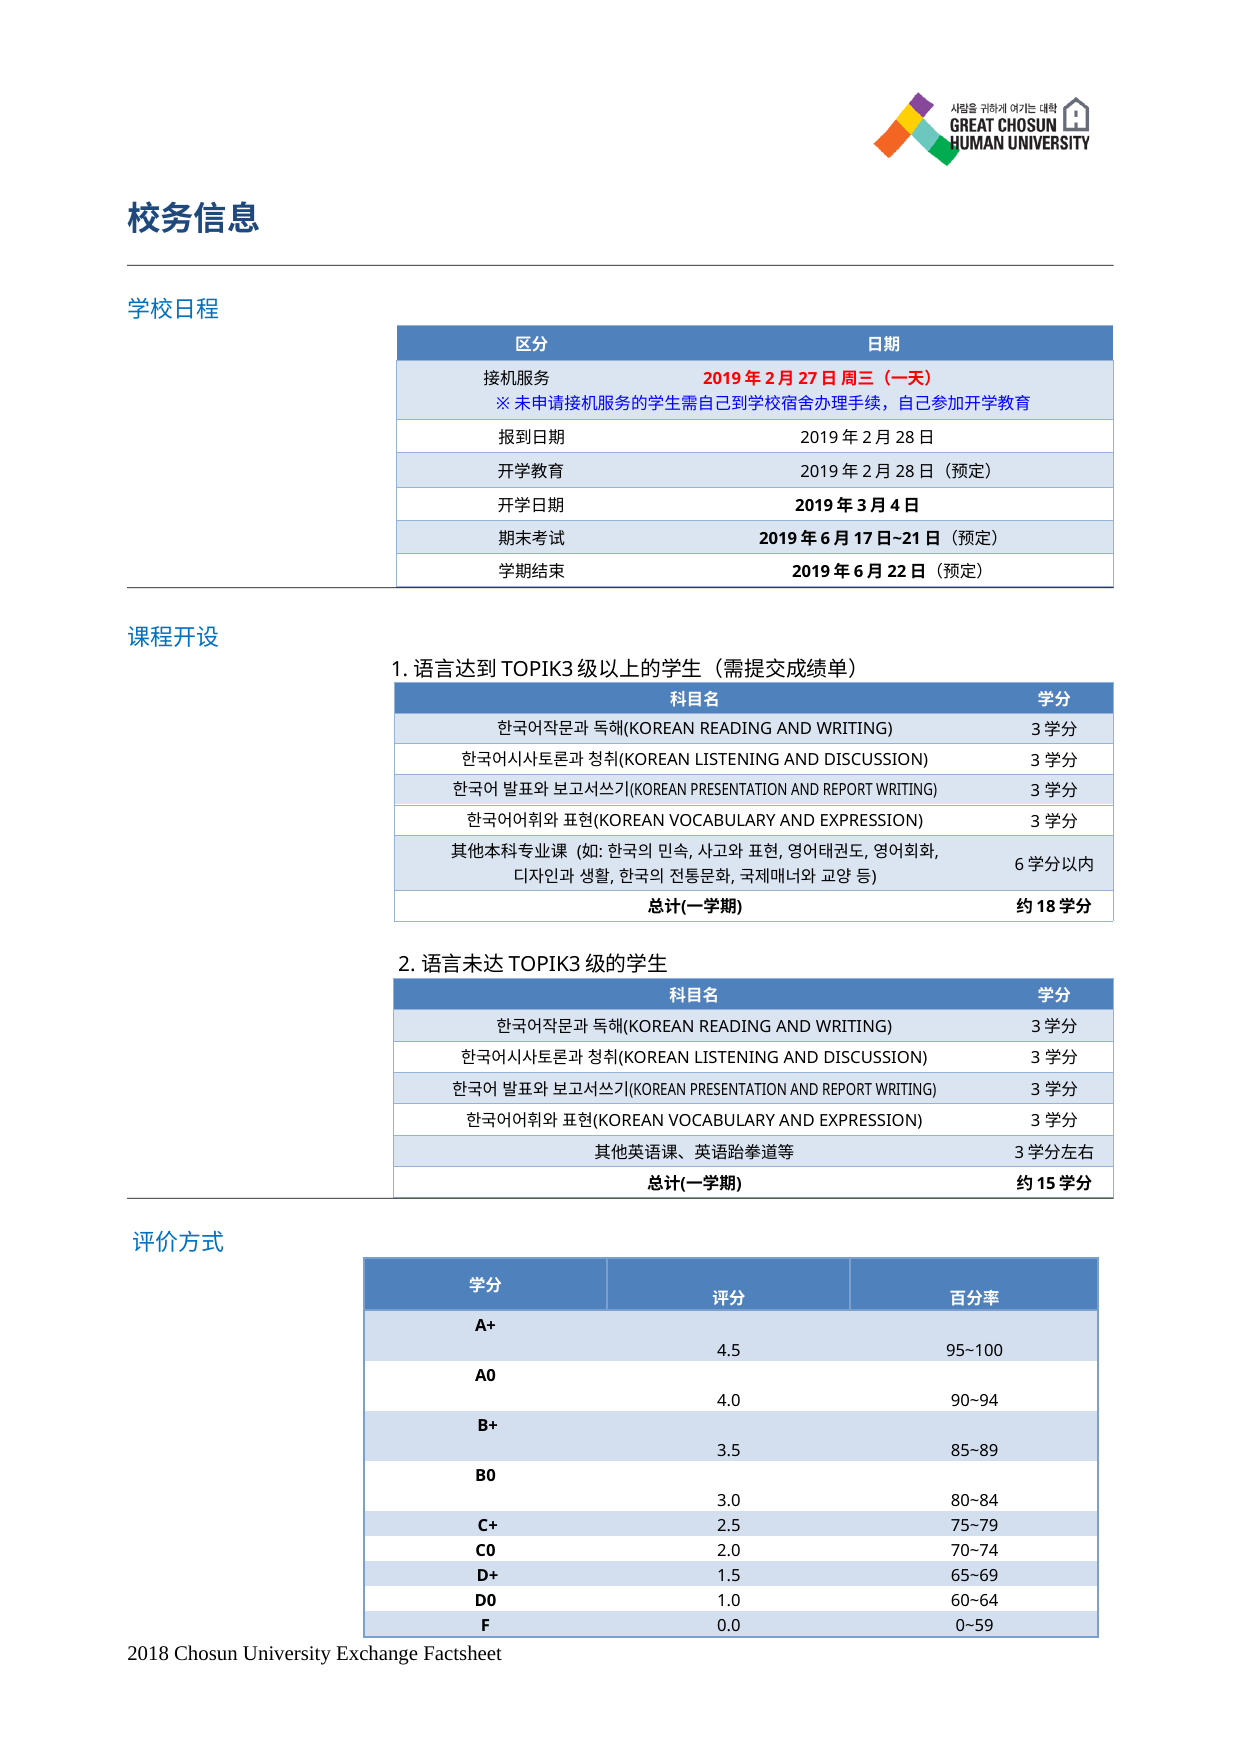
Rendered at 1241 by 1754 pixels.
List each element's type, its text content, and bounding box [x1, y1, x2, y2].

table_cell 开学日期 [397, 488, 653, 520]
text 学校日程 [127, 291, 1113, 324]
table_cell 约15学分 [995, 1167, 1113, 1197]
table_cell 75~79 [850, 1511, 1097, 1536]
table_cell 3学分左右 [995, 1136, 1113, 1166]
table_cell 其他本科专业课 (如: 한국의 민속, 사고와 표현, 영어태권도, 영어회화, 디자인과 생활, 한국의 전통문화, 국제매너와 교양 등) [395, 836, 995, 890]
table_cell 65~69 [850, 1561, 1097, 1586]
table_cell 95~100 [850, 1311, 1097, 1361]
table_cell D0 [365, 1586, 607, 1611]
table_cell D+ [365, 1561, 607, 1586]
table_cell B+ [365, 1411, 607, 1461]
table_cell 总计(一学期) [394, 1167, 995, 1197]
table_cell 4.5 [607, 1311, 850, 1361]
table_header 区分 [397, 326, 653, 360]
table_cell 한국어 발표와 보고서쓰기(KOREAN PRESENTATION AND REPORT WRITING) [395, 775, 995, 804]
table_cell 1.0 [607, 1586, 850, 1611]
table_cell 3 学分 [995, 1042, 1113, 1072]
table_cell 学期结束 [397, 554, 653, 586]
table_header 科目名 [394, 979, 995, 1009]
table_cell 80~84 [850, 1461, 1097, 1511]
table_cell 开学教育 [397, 453, 653, 487]
table_cell 3 学分 [995, 775, 1113, 804]
table_cell 期末考试 [397, 521, 653, 553]
table_header 学分 [995, 979, 1113, 1009]
table_cell 한국어어휘와 표현(KOREAN VOCABULARY AND EXPRESSION) [394, 1104, 995, 1134]
table_cell 2.0 [607, 1536, 850, 1561]
text 2. 语言未达TOPIK3级的学生 [127, 947, 1113, 978]
table_header 学分 [365, 1259, 606, 1309]
table_cell 한국어 발표와 보고서쓰기(KOREAN PRESENTATION AND REPORT WRITING) [394, 1073, 995, 1103]
table_cell A0 [365, 1361, 607, 1411]
table_cell 2.5 [607, 1511, 850, 1536]
table_cell 6学分以内 [995, 836, 1113, 890]
picture [873, 92, 1090, 166]
table_cell 한국어작문과 독해(KOREAN READING AND WRITING) [395, 714, 995, 743]
table_header 评分 [608, 1259, 849, 1309]
table_cell F [365, 1611, 607, 1636]
table_cell 总计(一学期) [395, 891, 995, 921]
table_cell 3 学分 [995, 1073, 1113, 1103]
table_cell 其他英语课、英语跆拳道等 [394, 1136, 995, 1166]
table_cell 3 学分 [995, 1104, 1113, 1134]
table_header 日期 [653, 326, 1113, 360]
table_cell 3.5 [607, 1411, 850, 1461]
table_cell 2019年 3月 4日 [653, 488, 1113, 520]
table_cell 2019年 2月 28日 [653, 420, 1113, 452]
table_cell B0 [365, 1461, 607, 1511]
table_cell C+ [365, 1511, 607, 1536]
table_cell 2019年 2月 28日（预定） [653, 453, 1113, 487]
table_cell 2019年6月17日~21日（预定） [653, 521, 1113, 553]
text 课程开设 [127, 618, 1113, 652]
table_cell 1.5 [607, 1561, 850, 1586]
table_cell 3学分 [995, 714, 1113, 743]
table_header 学分 [995, 683, 1113, 713]
table_cell A+ [365, 1311, 607, 1361]
table_cell 报到日期 [397, 420, 653, 452]
table_cell 0.0 [607, 1611, 850, 1636]
table_cell 한국어작문과 독해(KOREAN READING AND WRITING) [394, 1010, 995, 1041]
table_cell 3 学分 [995, 806, 1113, 835]
table_cell 0~59 [850, 1611, 1097, 1636]
table_cell 约18学分 [995, 891, 1113, 921]
table_cell 3学分 [995, 1010, 1113, 1041]
table_cell 3 学分 [995, 744, 1113, 774]
table_cell 한국어시사토론과 청취(KOREAN LISTENING AND DISCUSSION) [394, 1042, 995, 1072]
table_cell 3.0 [607, 1461, 850, 1511]
table_cell 70~74 [850, 1536, 1097, 1561]
table_header 科目名 [395, 683, 995, 713]
table_cell C0 [365, 1536, 607, 1561]
table_cell 한국어어휘와 표현(KOREAN VOCABULARY AND EXPRESSION) [395, 806, 995, 835]
table_cell 한국어시사토론과 청취(KOREAN LISTENING AND DISCUSSION) [395, 744, 995, 774]
text 1. 语言达到TOPIK3级以上的学生（需提交成绩单） [127, 652, 1113, 682]
table_cell 60~64 [850, 1586, 1097, 1611]
table_header 百分率 [851, 1259, 1097, 1309]
text 校务信息 [127, 192, 1113, 240]
text 评价方式 [127, 1224, 1113, 1257]
table_cell 4.0 [607, 1361, 850, 1411]
table_cell 90~94 [850, 1361, 1097, 1411]
table_cell 85~89 [850, 1411, 1097, 1461]
table_cell 2019年 6月 22日（预定） [653, 554, 1113, 586]
table_cell 接机服务 2019年 2月 27日 周三（一天） ※ 未申请接机服务的学生需自己到学校宿舍办理手续，自己参加开学教育 [397, 361, 1113, 419]
